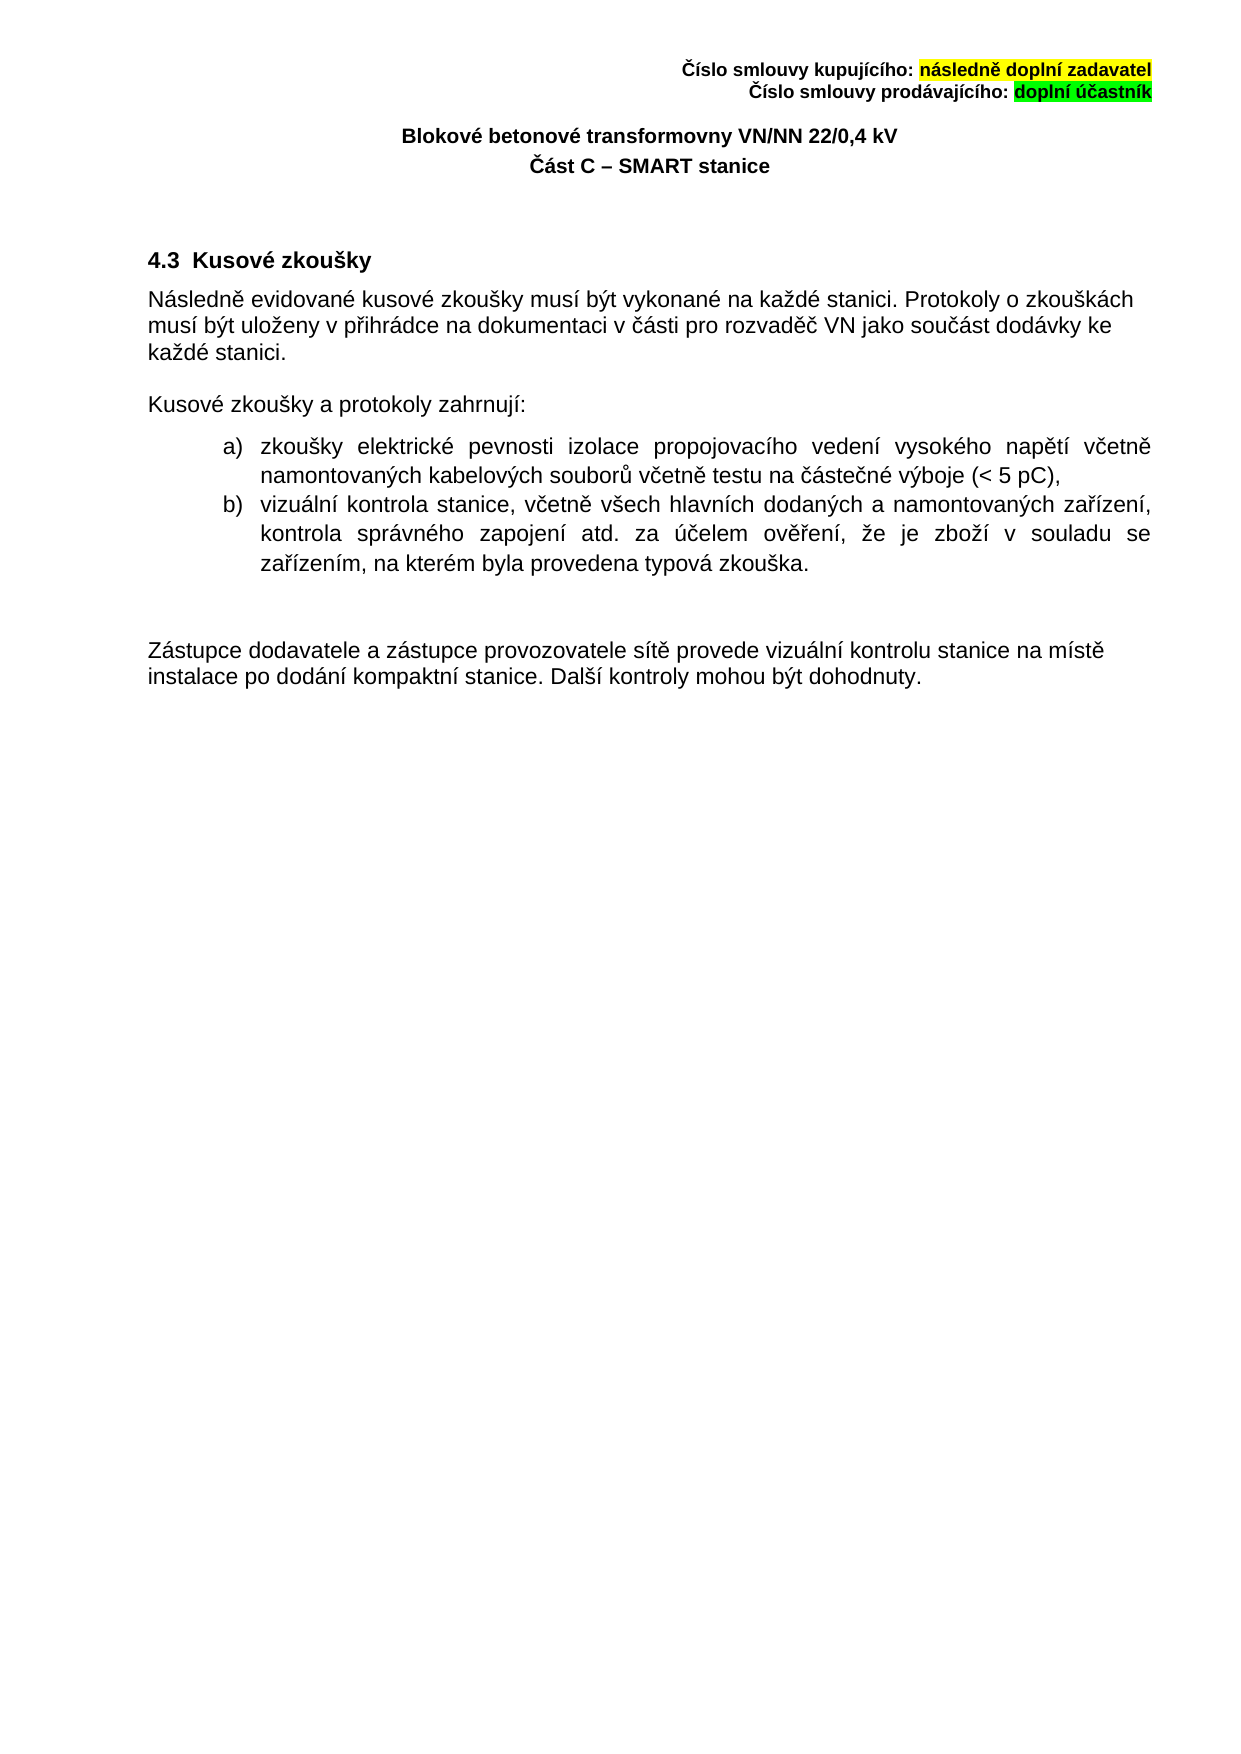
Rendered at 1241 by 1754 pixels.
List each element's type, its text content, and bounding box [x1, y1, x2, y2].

list Kusové zkoušky [148, 247, 1152, 273]
text Následně evidované kusové zkoušky musí být vykonané na každé stanici. Protokoly o zkouškách musí být uloženy v přihrádce na dokumentaci v části pro rozvaděč VN jako součást dodávky ke každé stanici. [148, 286, 1152, 365]
text Kusové zkoušky a protokoly zahrnují: [148, 391, 1152, 418]
list zkoušky elektrické pevnosti izolace propojovacího vedení vysokého napětí včetně namontovaných kabelových souborů včetně testu na částečné výboje (< 5 pC), [223, 430, 1152, 488]
text Zástupce dodavatele a zástupce provozovatele sítě provede vizuální kontrolu stanice na místě instalace po dodání kompaktní stanice. Další kontroly mohou být dohodnuty. [148, 637, 1152, 690]
list vizuální kontrola stanice, včetně všech hlavních dodaných a namontovaných zařízení, kontrola správného zapojení atd. za účelem ověření, že je zboží v souladu se zařízením, na kterém byla provedena typová zkouška. [223, 488, 1152, 576]
